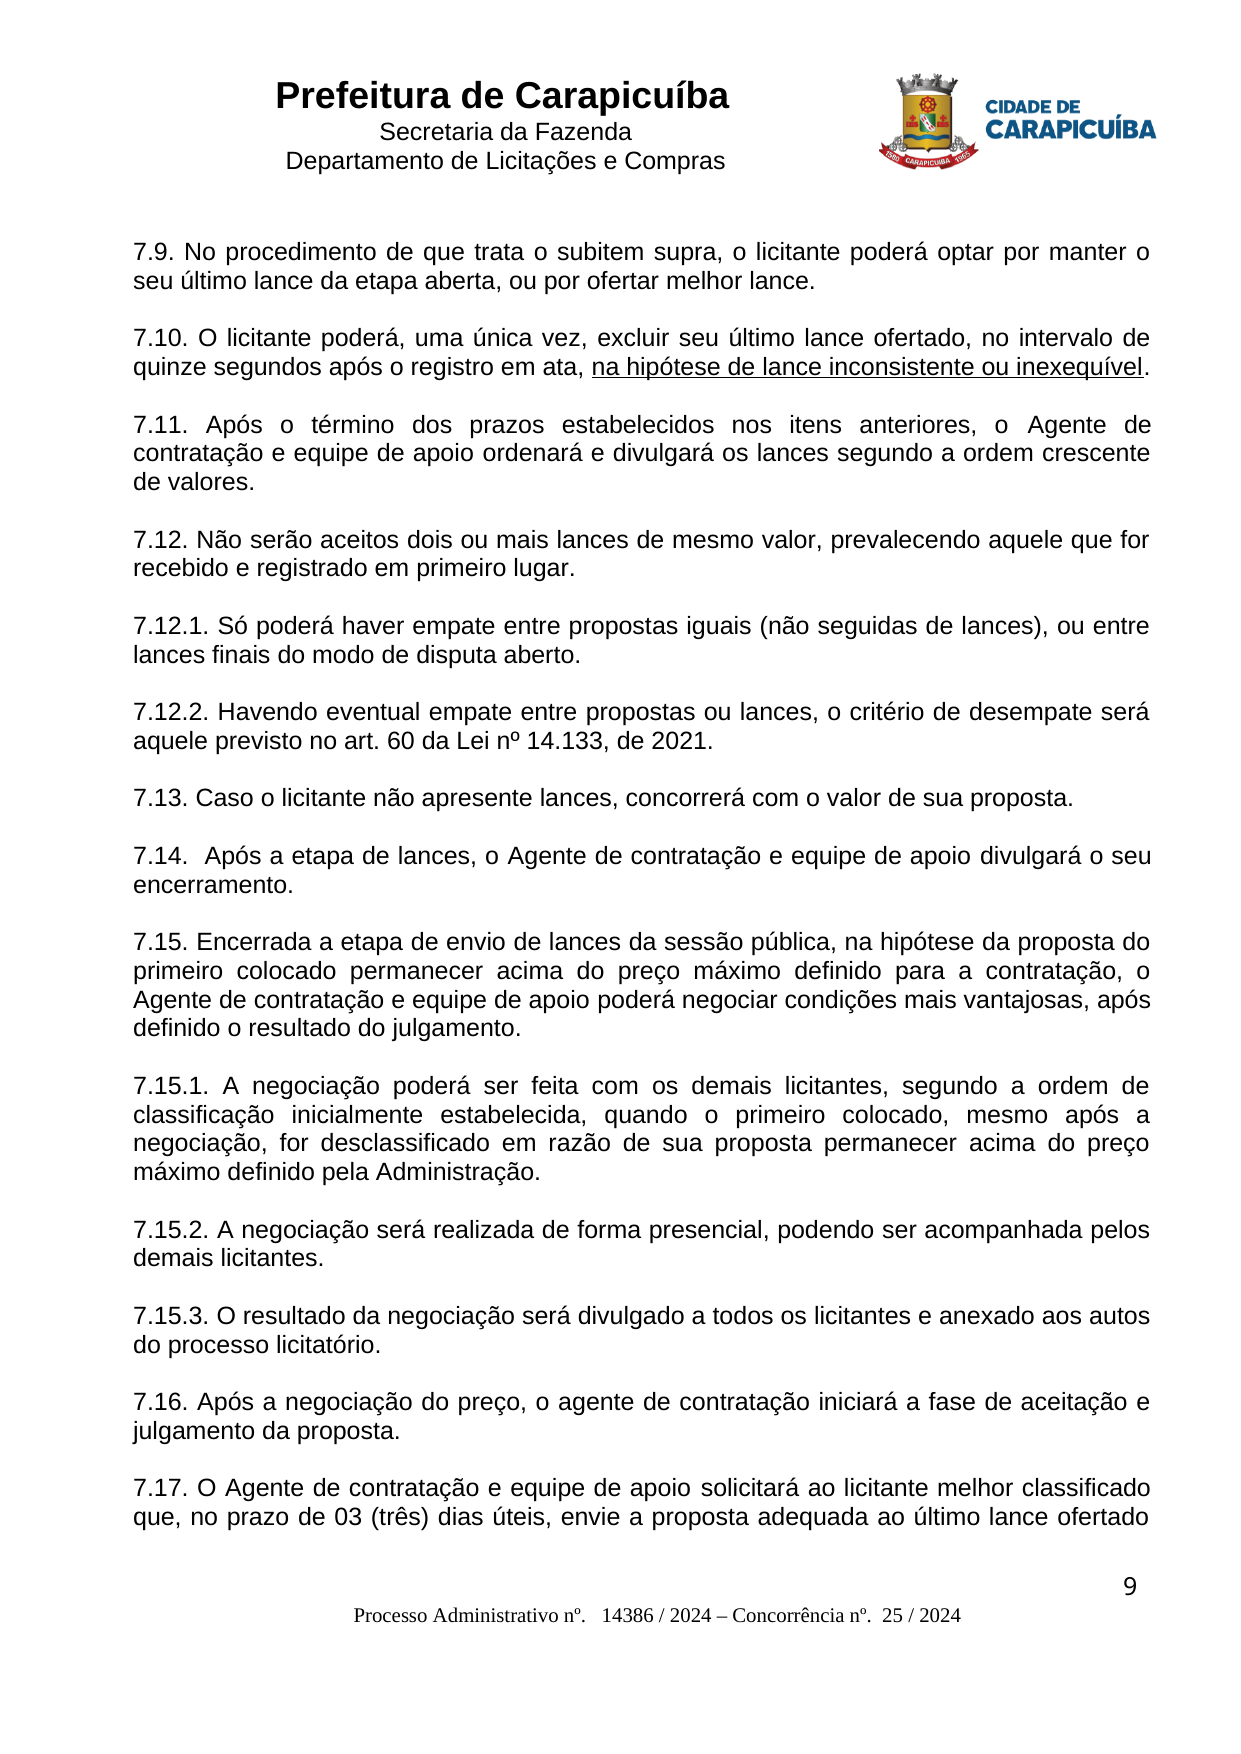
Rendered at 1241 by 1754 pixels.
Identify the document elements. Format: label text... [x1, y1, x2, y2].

text 7.15.2. A negociação será realizada de forma presencial, podendo ser acompanhada pelos demais licitantes. [133, 1215, 1152, 1272]
text 7.11. Após o término dos prazos estabelecidos nos itens anteriores, o Agente de contratação e equipe de apoio ordenará e divulgará os lances segundo a ordem crescente de valores. [133, 410, 1152, 496]
picture [877, 65, 1159, 172]
text 7.15.1. A negociação poderá ser feita com os demais licitantes, segundo a ordem de classificação inicialmente estabelecida, quando o primeiro colocado, mesmo após a negociação, for desclassificado em razão de sua proposta permanecer acima do preço máximo definido pela Administração. [133, 1071, 1152, 1186]
text 7.12.1. Só poderá haver empate entre propostas iguais (não seguidas de lances), ou entre lances finais do modo de disputa aberto. [133, 611, 1152, 668]
text 7.15.3. O resultado da negociação será divulgado a todos os licitantes e anexado aos autos do processo licitatório. [133, 1301, 1152, 1358]
text 7.13. Caso o licitante não apresente lances, concorrerá com o valor de sua proposta. [133, 783, 1152, 812]
text 7.15. Encerrada a etapa de envio de lances da sessão pública, na hipótese da proposta do primeiro colocado permanecer acima do preço máximo definido para a contratação, o Agente de contratação e equipe de apoio poderá negociar condições mais vantajosas, após definido o resultado do julgamento. [133, 927, 1152, 1042]
text 7.16. Após a negociação do preço, o agente de contratação iniciará a fase de aceitação e julgamento da proposta. [133, 1387, 1152, 1445]
text 7.10. O licitante poderá, uma única vez, excluir seu último lance ofertado, no intervalo de quinze segundos após o registro em ata, na hipótese de lance inconsistente ou inexequível. [133, 323, 1152, 381]
text 7.12. Não serão aceitos dois ou mais lances de mesmo valor, prevalecendo aquele que for recebido e registrado em primeiro lugar. [133, 525, 1152, 582]
text 7.12.2. Havendo eventual empate entre propostas ou lances, o critério de desempate será aquele previsto no art. 60 da Lei nº 14.133, de 2021. [133, 697, 1152, 755]
text 7.14. Após a etapa de lances, o Agente de contratação e equipe de apoio divulgará o seu encerramento. [133, 841, 1152, 898]
text 7.9. No procedimento de que trata o subitem supra, o licitante poderá optar por manter o seu último lance da etapa aberta, ou por ofertar melhor lance. [133, 237, 1152, 295]
